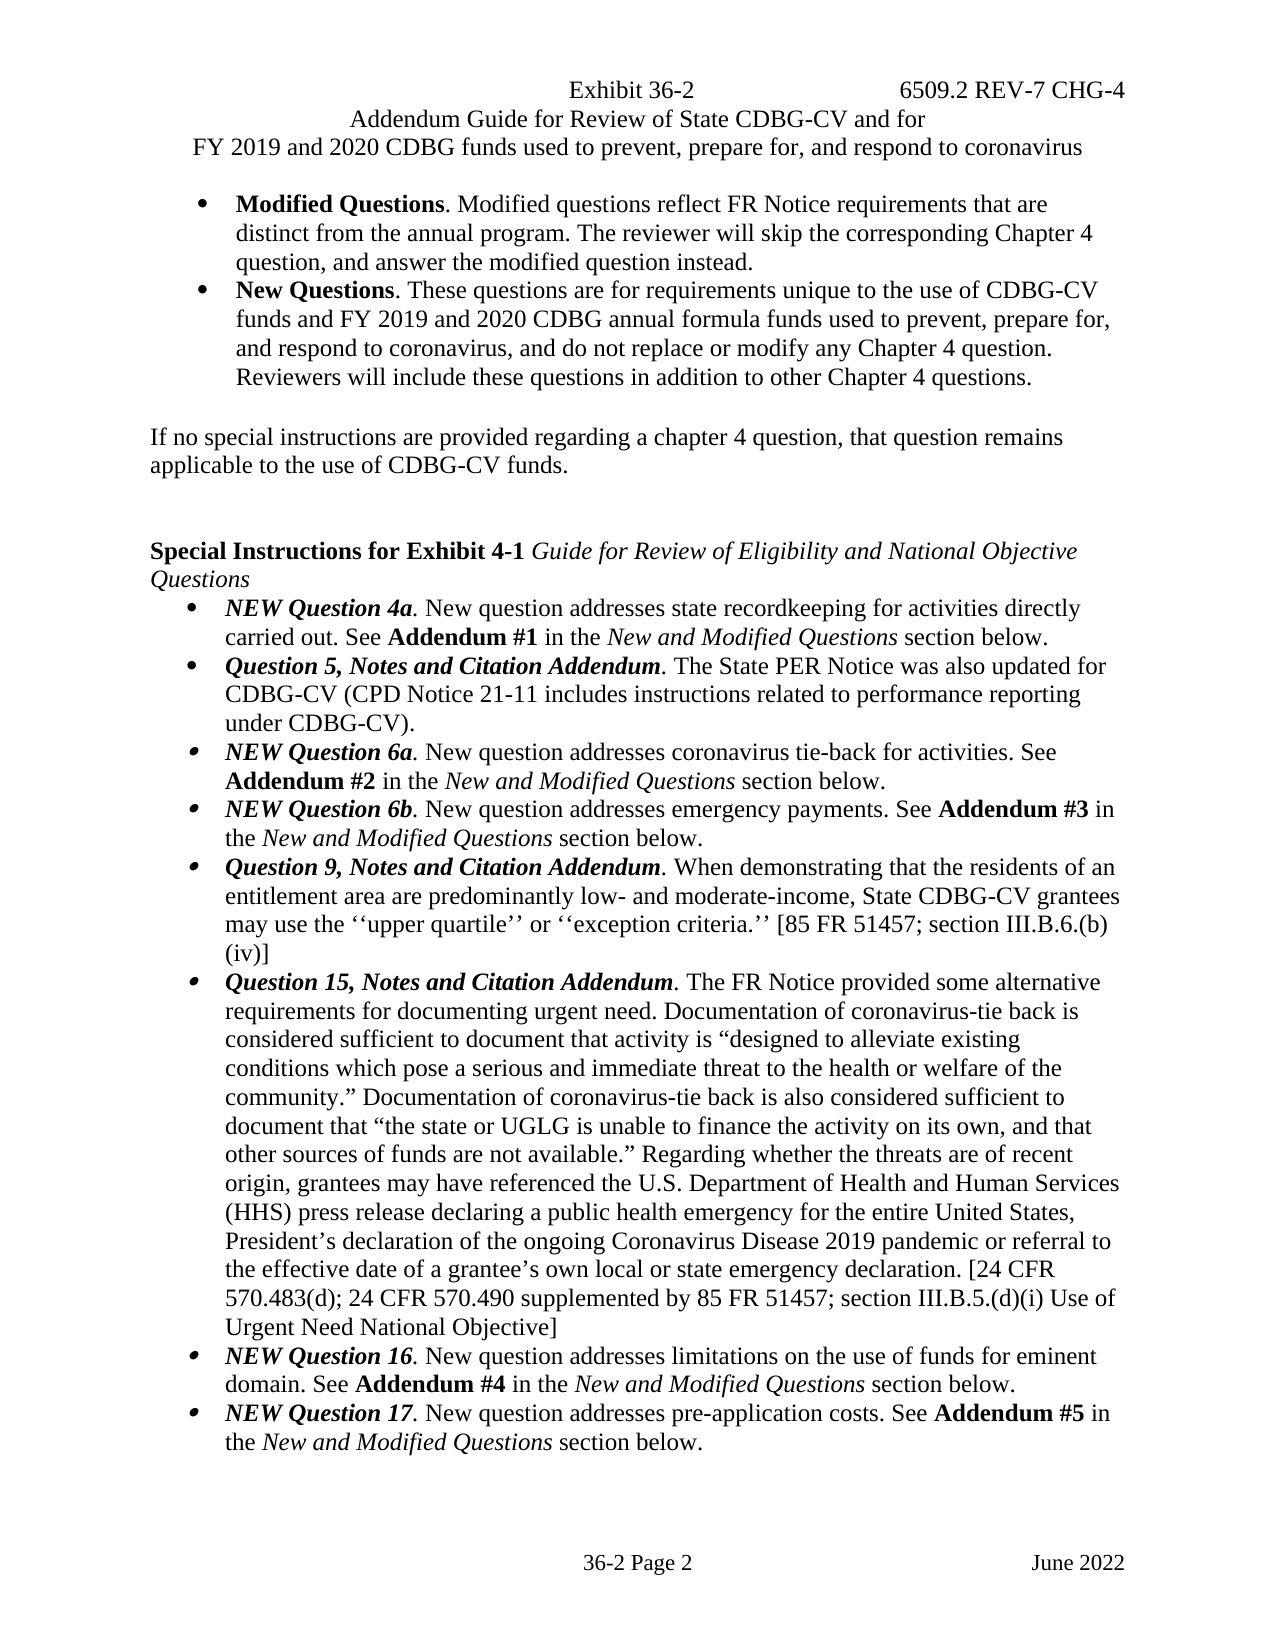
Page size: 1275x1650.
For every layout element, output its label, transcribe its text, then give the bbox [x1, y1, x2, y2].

text Special Instructions for Exhibit 4-1 Guide for Review of Eligibility and National Objective Questions [150, 536, 1125, 593]
text If no special instructions are provided regarding a chapter 4 question, that question remains applicable to the use of CDBG-CV funds. [150, 422, 1125, 479]
list New Questions. These questions are for requirements unique to the use of CDBG-CV funds and FY 2019 and 2020 CDBG annual formula funds used to prevent, prepare for, and respond to coronavirus, and do not replace or modify any Chapter 4 question. Reviewers will include these questions in addition to other Chapter 4 questions. [198, 276, 1125, 391]
list NEW Question 17. New question addresses pre-application costs. See Addendum #5 in the New and Modified Questions section below. [187, 1398, 1125, 1456]
list NEW Question 4a. New question addresses state recordkeeping for activities directly carried out. See Addendum #1 in the New and Modified Questions section below. [187, 593, 1125, 651]
list Modified Questions. Modified questions reflect FR Notice requirements that are distinct from the annual program. The reviewer will skip the corresponding Chapter 4 question, and answer the modified question instead. [198, 189, 1125, 276]
list NEW Question 16. New question addresses limitations on the use of funds for eminent domain. See Addendum #4 in the New and Modified Questions section below. [187, 1341, 1125, 1398]
list NEW Question 6b. New question addresses emergency payments. See Addendum #3 in the New and Modified Questions section below. [187, 794, 1125, 852]
list Question 5, Notes and Citation Addendum. The State PER Notice was also updated for CDBG-CV (CPD Notice 21-11 includes instructions related to performance reporting under CDBG-CV). [187, 651, 1125, 737]
list Question 9, Notes and Citation Addendum. When demonstrating that the residents of an entitlement area are predominantly low- and moderate-income, State CDBG-CV grantees may use the ‘‘upper quartile’’ or ‘‘exception criteria.’’ [85 FR 51457; section III.B.6.(b)(iv)] [187, 852, 1125, 967]
list Question 15, Notes and Citation Addendum. The FR Notice provided some alternative requirements for documenting urgent need. Documentation of coronavirus-tie back is considered sufficient to document that activity is “designed to alleviate existing conditions which pose a serious and immediate threat to the health or welfare of the community.” Documentation of coronavirus-tie back is also considered sufficient to document that “the state or UGLG is unable to finance the activity on its own, and that other sources of funds are not available.” Regarding whether the threats are of recent origin, grantees may have referenced the U.S. Department of Health and Human Services (HHS) press release declaring a public health emergency for the entire United States, President’s declaration of the ongoing Coronavirus Disease 2019 pandemic or referral to the effective date of a grantee’s own local or state emergency declaration. [24 CFR 570.483(d); 24 CFR 570.490 supplemented by 85 FR 51457; section III.B.5.(d)(i) Use of Urgent Need National Objective] [187, 967, 1125, 1341]
list NEW Question 6a. New question addresses coronavirus tie-back for activities. See Addendum #2 in the New and Modified Questions section below. [187, 737, 1125, 794]
